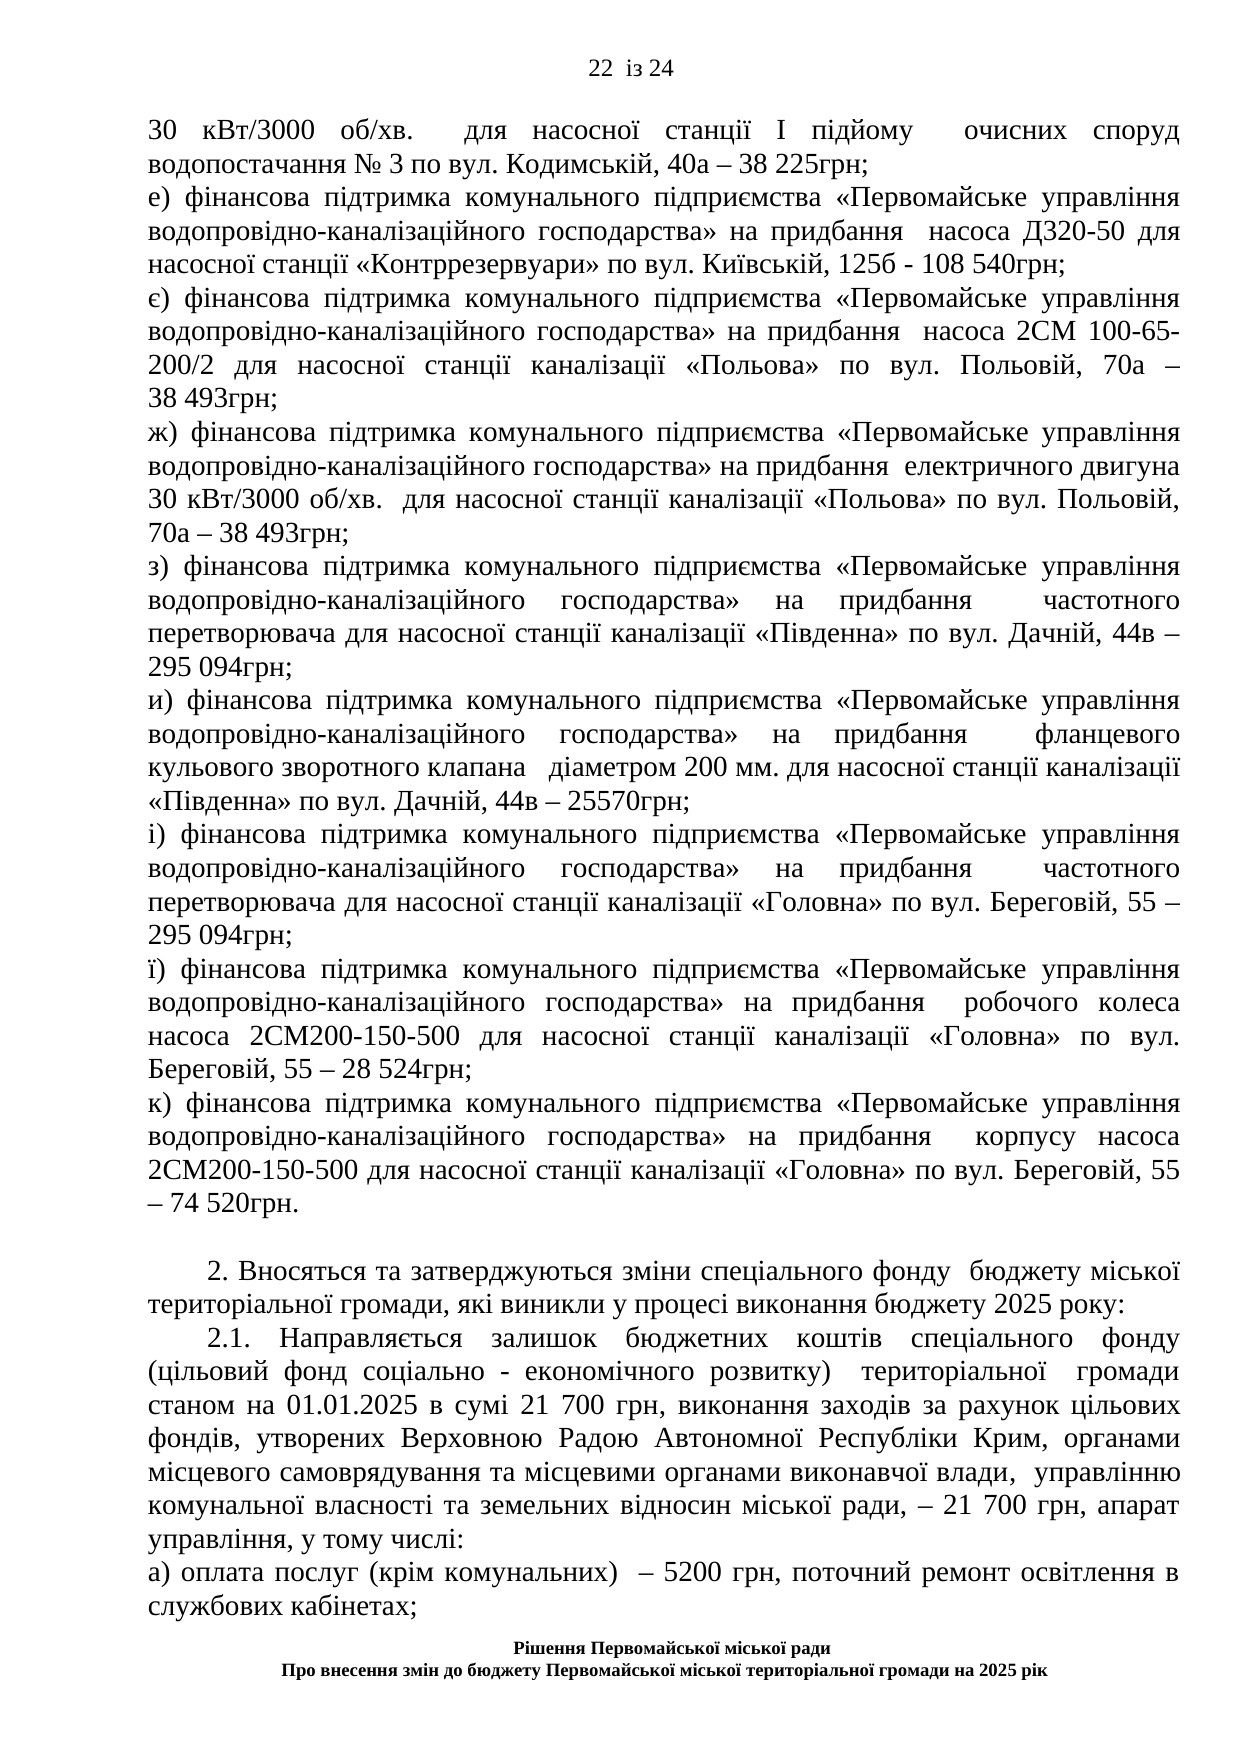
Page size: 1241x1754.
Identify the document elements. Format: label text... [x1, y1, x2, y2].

text а) оплата послуг (крім комунальних) – 5200 грн, поточний ремонт освітлення в службових кабінетах; [148, 1554, 1181, 1622]
text 2.1. Направляється залишок бюджетних коштів спеціального фонду (цільовий фонд соціально - економічного розвитку) територіальної громади станом на 01.01.2025 в сумі 21 700 грн, виконання заходів за рахунок цільових фондів, утворених Верховною Радою Автономної Республіки Крим, органами місцевого самоврядування та місцевими органами виконавчої влади, управлінню комунальної власності та земельних відносин міської ради, – 21 700 грн, апарат управління, у тому числі: [148, 1320, 1181, 1554]
text к) фінансова підтримка комунального підприємства «Первомайське управління водопровідно-каналізаційного господарства» на придбання корпусу насоса 2СМ200-150-500 для насосної станції каналізації «Головна» по вул. Береговій, 55 – 74 520грн. [148, 1085, 1181, 1219]
text з) фінансова підтримка комунального підприємства «Первомайське управління водопровідно-каналізаційного господарства» на придбання частотного перетворювача для насосної станції каналізації «Південна» по вул. Дачній, 44в – 295 094грн; [148, 548, 1181, 682]
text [148, 112, 1181, 179]
text ж) фінансова підтримка комунального підприємства «Первомайське управління водопровідно-каналізаційного господарства» на придбання електричного двигуна 30 кВт/3000 об/хв. для насосної станції каналізації «Польова» по вул. Польовій, 70а – 38 493грн; [148, 414, 1181, 548]
text е) фінансова підтримка комунального підприємства «Первомайське управління водопровідно-каналізаційного господарства» на придбання насоса Д320-50 для насосної станції «Контррезервуари» по вул. Київській, 125б - 108 540грн; [148, 179, 1181, 280]
text і) фінансова підтримка комунального підприємства «Первомайське управління водопровідно-каналізаційного господарства» на придбання частотного перетворювача для насосної станції каналізації «Головна» по вул. Береговій, 55 – 295 094грн; [148, 817, 1181, 951]
text и) фінансова підтримка комунального підприємства «Первомайське управління водопровідно-каналізаційного господарства» на придбання фланцевого кульового зворотного клапана діаметром 200 мм. для насосної станції каналізації «Південна» по вул. Дачній, 44в – 25570грн; [148, 682, 1181, 817]
list 2. Вносяться та затверджуються зміни спеціального фонду бюджету міської територіальної громади, які виникли у процесі виконання бюджету 2025 року: [148, 1253, 1181, 1320]
text ї) фінансова підтримка комунального підприємства «Первомайське управління водопровідно-каналізаційного господарства» на придбання робочого колеса насоса 2СМ200-150-500 для насосної станції каналізації «Головна» по вул. Береговій, 55 – 28 524грн; [148, 951, 1181, 1085]
text є) фінансова підтримка комунального підприємства «Первомайське управління водопровідно-каналізаційного господарства» на придбання насоса 2СМ 100-65-200/2 для насосної станції каналізації «Польова» по вул. Польовій, 70а – 38 493грн; [148, 280, 1181, 414]
